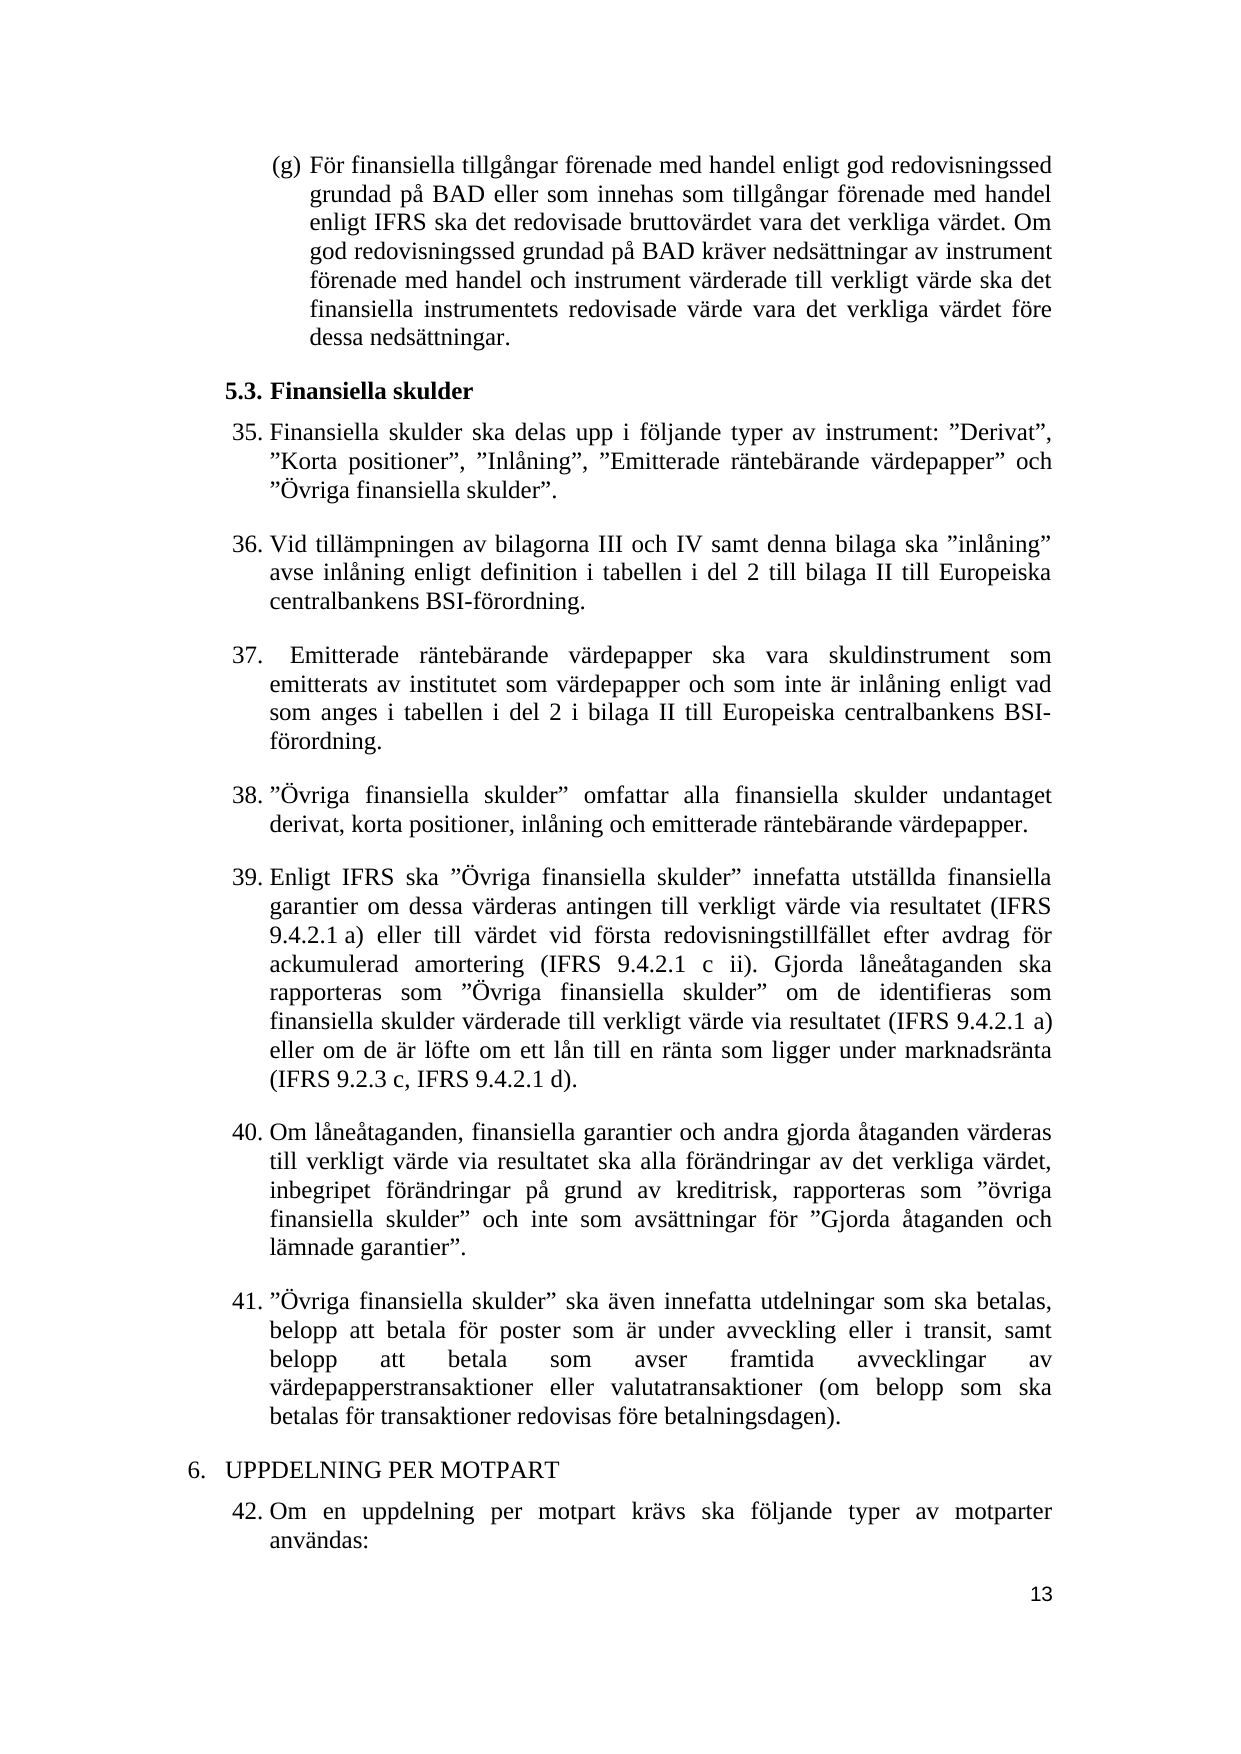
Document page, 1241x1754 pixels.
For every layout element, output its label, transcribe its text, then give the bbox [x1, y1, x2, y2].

text ”Övriga finansiella skulder” ska även innefatta utdelningar som ska betalas, belopp att betala för poster som är under avveckling eller i transit, samt belopp att betala som avser framtida avvecklingar av värdepapperstransaktioner eller valutatransaktioner (om belopp som ska betalas för transaktioner redovisas före betalningsdagen). [232, 1286, 1053, 1430]
text Vid tillämpningen av bilagorna III och IV samt denna bilaga ska ”inlåning” avse inlåning enligt definition i tabellen i del 2 till bilaga II till Europeiska centralbankens BSI-förordning. [232, 529, 1053, 615]
list För finansiella tillgångar förenade med handel enligt god redovisningssed grundad på BAD eller som innehas som tillgångar förenade med handel enligt IFRS ska det redovisade bruttovärdet vara det verkliga värdet. Om god redovisningssed grundad på BAD kräver nedsättningar av instrument förenade med handel och instrument värderade till verkligt värde ska det finansiella instrumentets redovisade värde vara det verkliga värdet före dessa nedsättningar. [272, 150, 1053, 351]
text Om en uppdelning per motpart krävs ska följande typer av motparter användas: [232, 1496, 1053, 1554]
subtitle Uppdelning per motpart [187, 1455, 1053, 1484]
subtitle Finansiella skulder [225, 376, 1053, 405]
text ”Övriga finansiella skulder” omfattar alla finansiella skulder undantaget derivat, korta positioner, inlåning och emitterade räntebärande värdepapper. [232, 780, 1053, 837]
text Finansiella skulder ska delas upp i följande typer av instrument: ”Derivat”, ”Korta positioner”, ”Inlåning”, ”Emitterade räntebärande värdepapper” och ”Övriga finansiella skulder”. [232, 417, 1053, 504]
text Enligt IFRS ska ”Övriga finansiella skulder” innefatta utställda finansiella garantier om dessa värderas antingen till verkligt värde via resultatet (IFRS 9.4.2.1 a) eller till värdet vid första redovisningstillfället efter avdrag för ackumulerad amortering (IFRS 9.4.2.1 c ii). Gjorda låneåtaganden ska rapporteras som ”Övriga finansiella skulder” om de identifieras som finansiella skulder värderade till verkligt värde via resultatet (IFRS 9.4.2.1 a) eller om de är löfte om ett lån till en ränta som ligger under marknadsränta (IFRS 9.2.3 c, IFRS 9.4.2.1 d). [232, 862, 1053, 1092]
text Om låneåtaganden, finansiella garantier och andra gjorda åtaganden värderas till verkligt värde via resultatet ska alla förändringar av det verkliga värdet, inbegripet förändringar på grund av kreditrisk, rapporteras som ”övriga finansiella skulder” och inte som avsättningar för ”Gjorda åtaganden och lämnade garantier”. [232, 1117, 1053, 1261]
text Emitterade räntebärande värdepapper ska vara skuldinstrument som emitterats av institutet som värdepapper och som inte är inlåning enligt vad som anges i tabellen i del 2 i bilaga II till Europeiska centralbankens BSI-förordning. [232, 640, 1053, 755]
